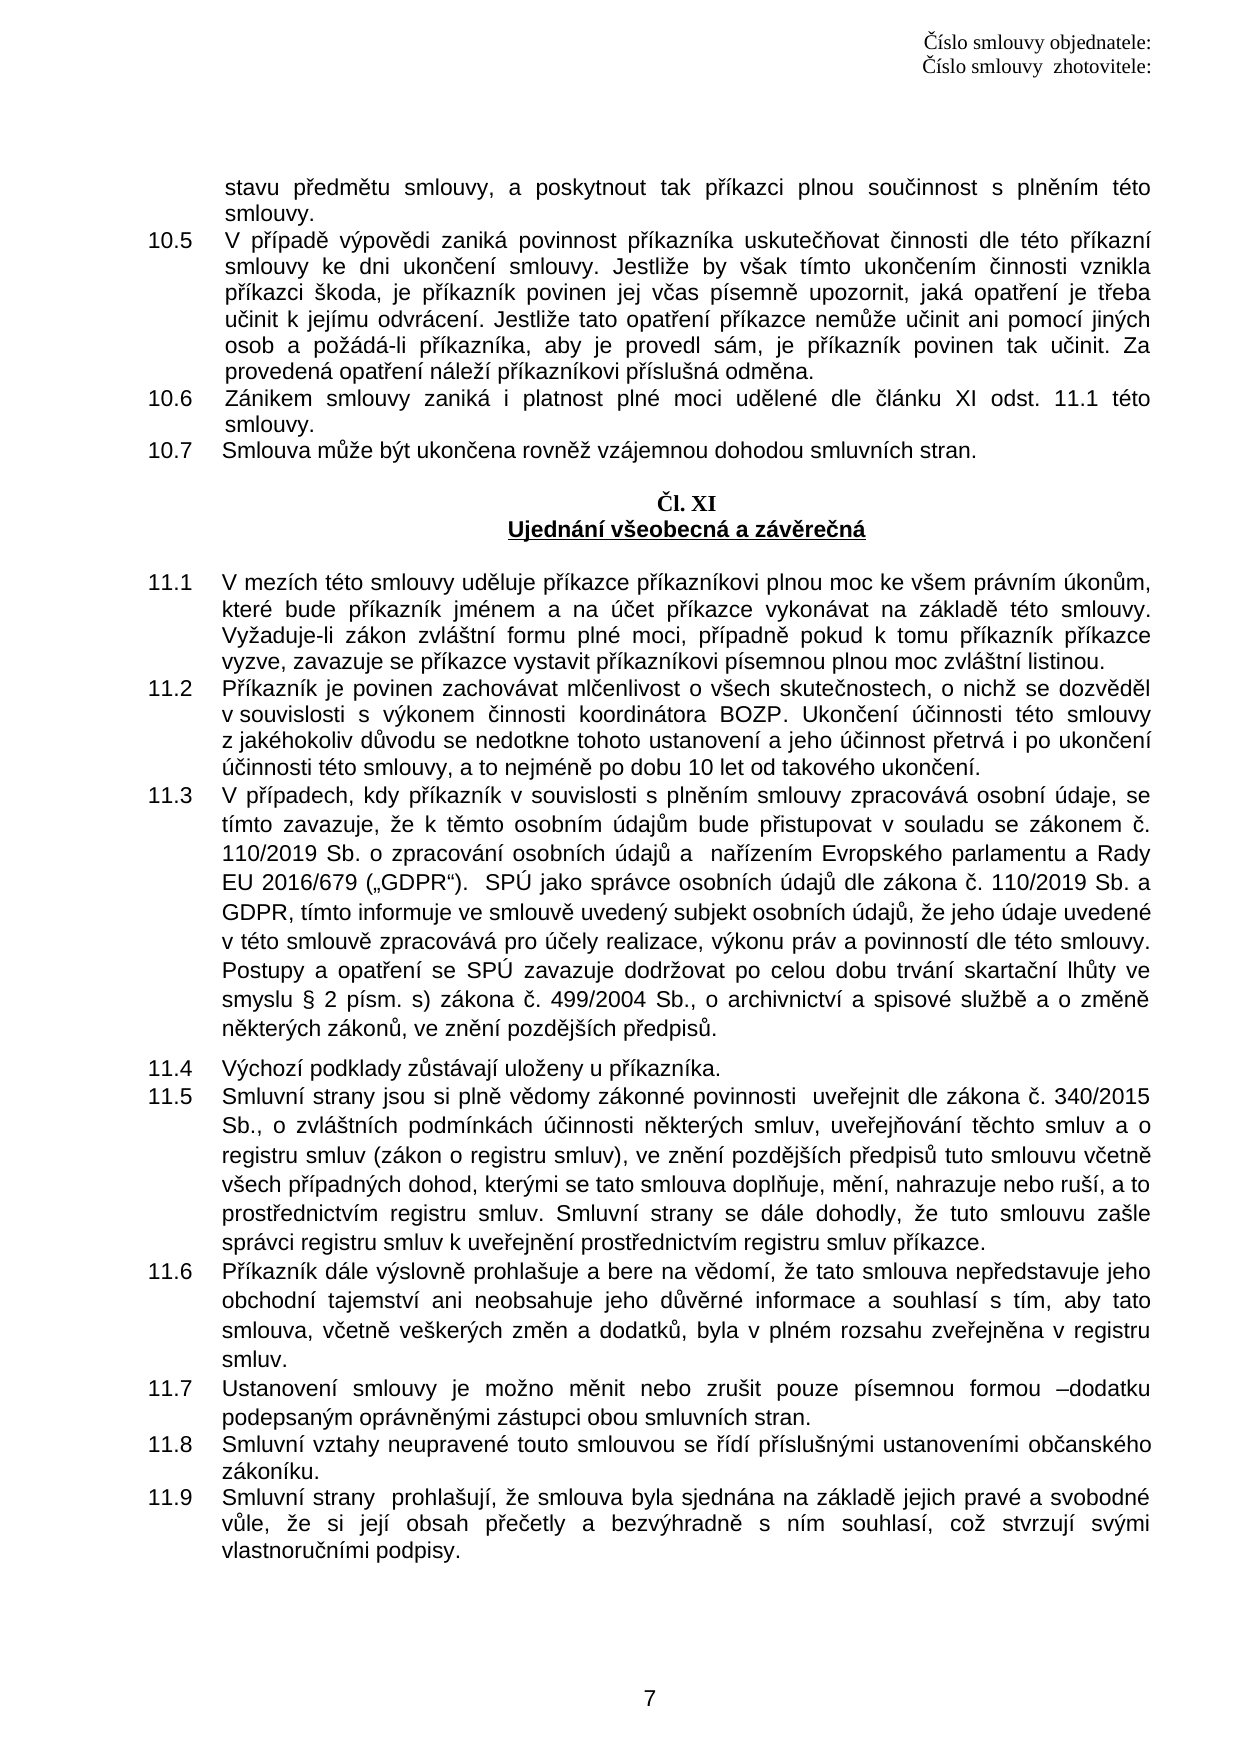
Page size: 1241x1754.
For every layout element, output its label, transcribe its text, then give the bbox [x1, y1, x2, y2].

list Příkazník dále výslovně prohlašuje a bere na vědomí, že tato smlouva nepředstavuje jeho obchodní tajemství ani neobsahuje jeho důvěrné informace a souhlasí s tím, aby tato smlouva, včetně veškerých změn a dodatků, byla v plném rozsahu zveřejněna v registru smluv. [148, 1256, 1152, 1373]
list Výchozí podklady zůstávají uloženy u příkazníka. [148, 1055, 1152, 1081]
text 10.5 V případě výpovědi zaniká povinnost příkazníka uskutečňovat činnosti dle této příkazní smlouvy ke dni ukončení smlouvy. Jestliže by však tímto ukončením činnosti vznikla příkazci škoda, je příkazník povinen jej včas písemně upozornit, jaká opatření je třeba učinit k jejímu odvrácení. Jestliže tato opatření příkazce nemůže učinit ani pomocí jiných osob a požádá-li příkazníka, aby je provedl sám, je příkazník povinen tak učinit. Za provedená opatření náleží příkazníkovi příslušná odměna. [148, 227, 1152, 385]
list Čl. XI Ujednání všeobecná a závěrečná [222, 490, 1152, 543]
list Smlouva může být ukončena rovněž vzájemnou dohodou smluvních stran. [148, 437, 1152, 464]
text 10.6 Zánikem smlouvy zaniká i platnost plné moci udělené dle článku XI odst. 11.1 této smlouvy. [148, 385, 1152, 437]
list Smluvní vztahy neupravené touto smlouvou se řídí příslušnými ustanoveními občanského zákoníku. [148, 1431, 1152, 1484]
list V mezích této smlouvy uděluje příkazce příkazníkovi plnou moc ke všem právním úkonům, které bude příkazník jménem a na účet příkazce vykonávat na základě této smlouvy. Vyžaduje-li zákon zvláštní formu plné moci, případně pokud k tomu příkazník příkazce vyzve, zavazuje se příkazce vystavit příkazníkovi písemnou plnou moc zvláštní listinou. [148, 569, 1152, 674]
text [148, 174, 1152, 227]
list Smluvní strany prohlašují, že smlouva byla sjednána na základě jejich pravé a svobodné vůle, že si její obsah přečetly a bezvýhradně s ním souhlasí, což stvrzují svými vlastnoručními podpisy. [148, 1484, 1152, 1563]
list Smluvní strany jsou si plně vědomy zákonné povinnosti uveřejnit dle zákona č. 340/2015 Sb., o zvláštních podmínkách účinnosti některých smluv, uveřejňování těchto smluv a o registru smluv (zákon o registru smluv), ve znění pozdějších předpisů tuto smlouvu včetně všech případných dohod, kterými se tato smlouva doplňuje, mění, nahrazuje nebo ruší, a to prostřednictvím registru smluv. Smluvní strany se dále dohodly, že tuto smlouvu zašle správci registru smluv k uveřejnění prostřednictvím registru smluv příkazce. [148, 1081, 1152, 1256]
list Ustanovení smlouvy je možno měnit nebo zrušit pouze písemnou formou –dodatku podepsaným oprávněnými zástupci obou smluvních stran. [148, 1373, 1152, 1431]
list Příkazník je povinen zachovávat mlčenlivost o všech skutečnostech, o nichž se dozvěděl v souvislosti s výkonem činnosti koordinátora BOZP. Ukončení účinnosti této smlouvy z jakéhokoliv důvodu se nedotkne tohoto ustanovení a jeho účinnost přetrvá i po ukončení účinnosti této smlouvy, a to nejméně po dobu 10 let od takového ukončení. [148, 674, 1152, 780]
list V případech, kdy příkazník v souvislosti s plněním smlouvy zpracovává osobní údaje, se tímto zavazuje, že k těmto osobním údajům bude přistupovat v souladu se zákonem č. 110/2019 Sb. o zpracování osobních údajů a nařízením Evropského parlamentu a Rady EU 2016/679 („GDPR“). SPÚ jako správce osobních údajů dle zákona č. 110/2019 Sb. a GDPR, tímto informuje ve smlouvě uvedený subjekt osobních údajů, že jeho údaje uvedené v této smlouvě zpracovává pro účely realizace, výkonu práv a povinností dle této smlouvy. Postupy a opatření se SPÚ zavazuje dodržovat po celou dobu trvání skartační lhůty ve smyslu § 2 písm. s) zákona č. 499/2004 Sb., o archivnictví a spisové službě a o změně některých zákonů, ve znění pozdějších předpisů. [148, 780, 1152, 1042]
